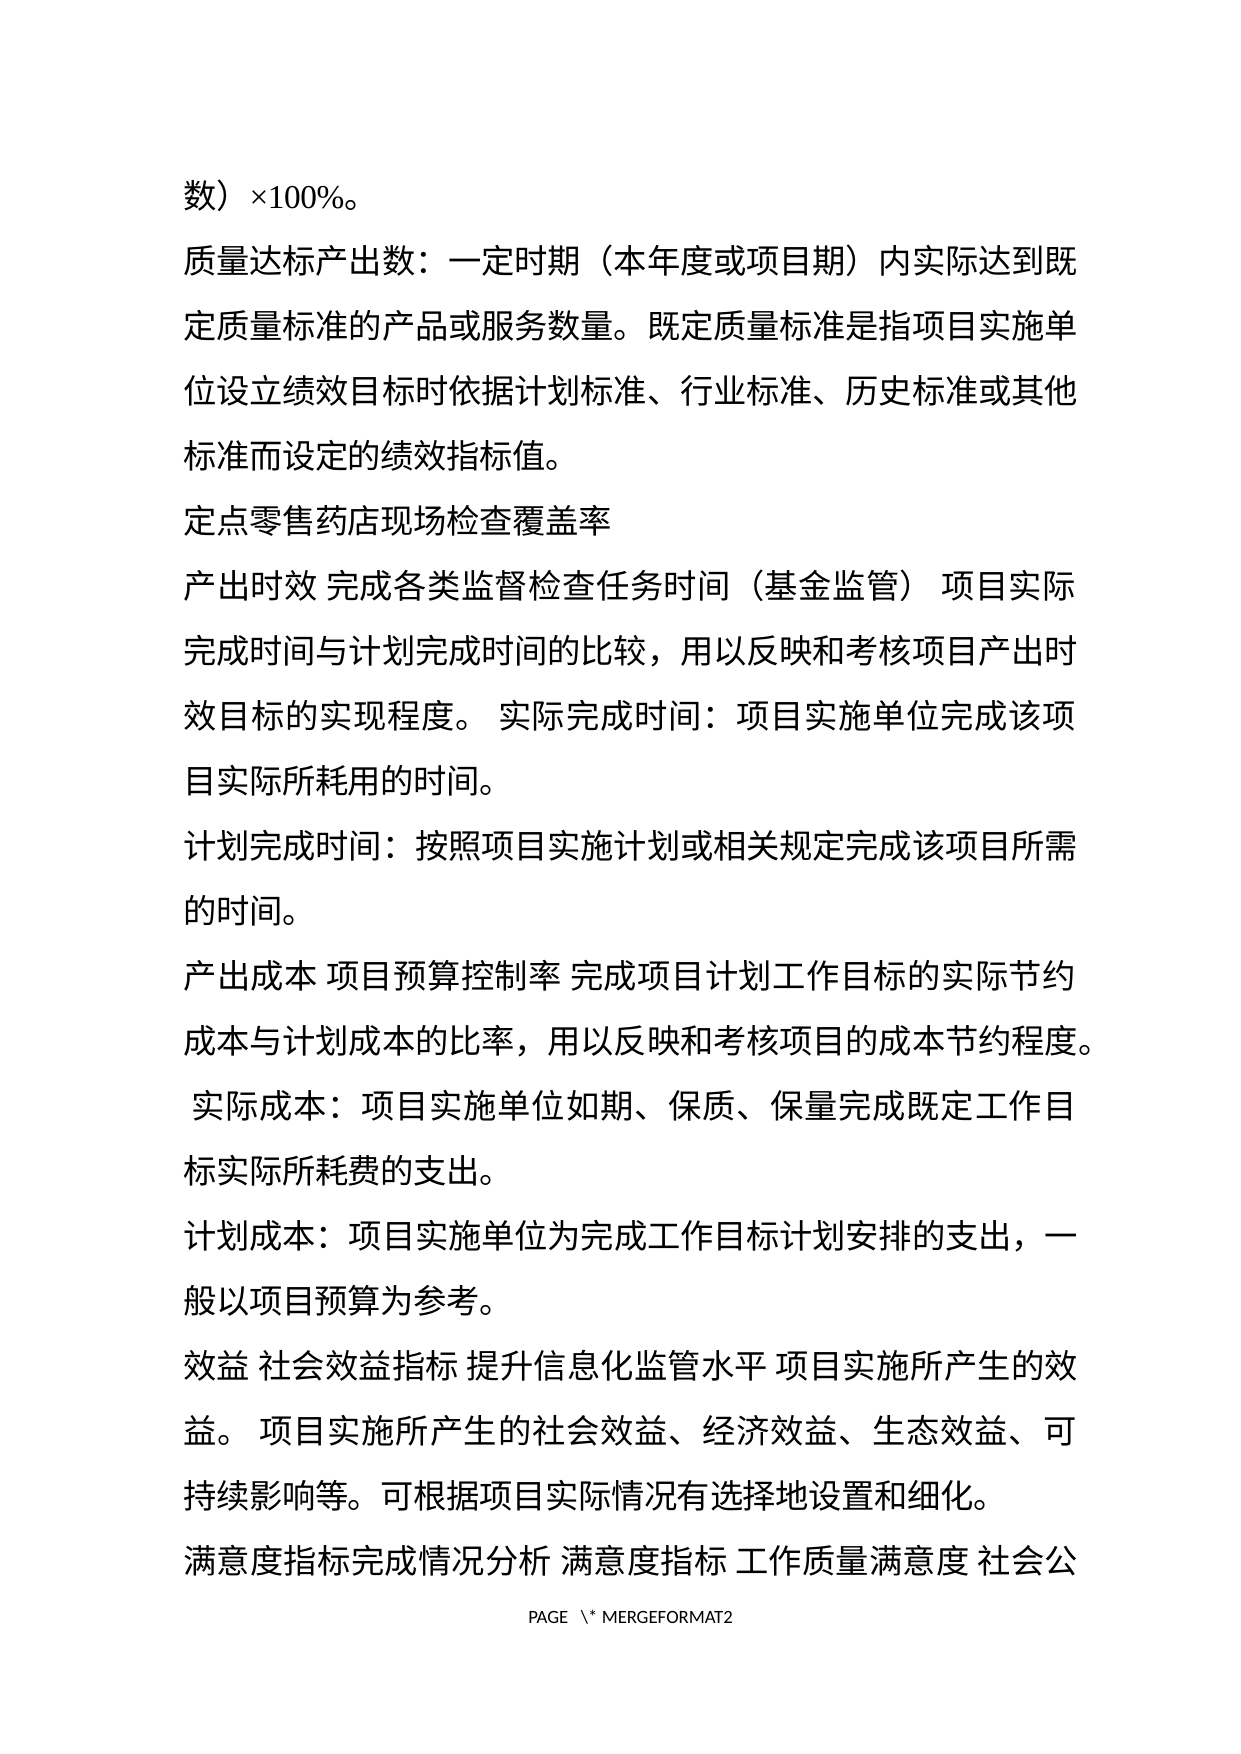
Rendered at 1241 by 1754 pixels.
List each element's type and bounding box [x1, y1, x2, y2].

text [183, 162, 1078, 1592]
